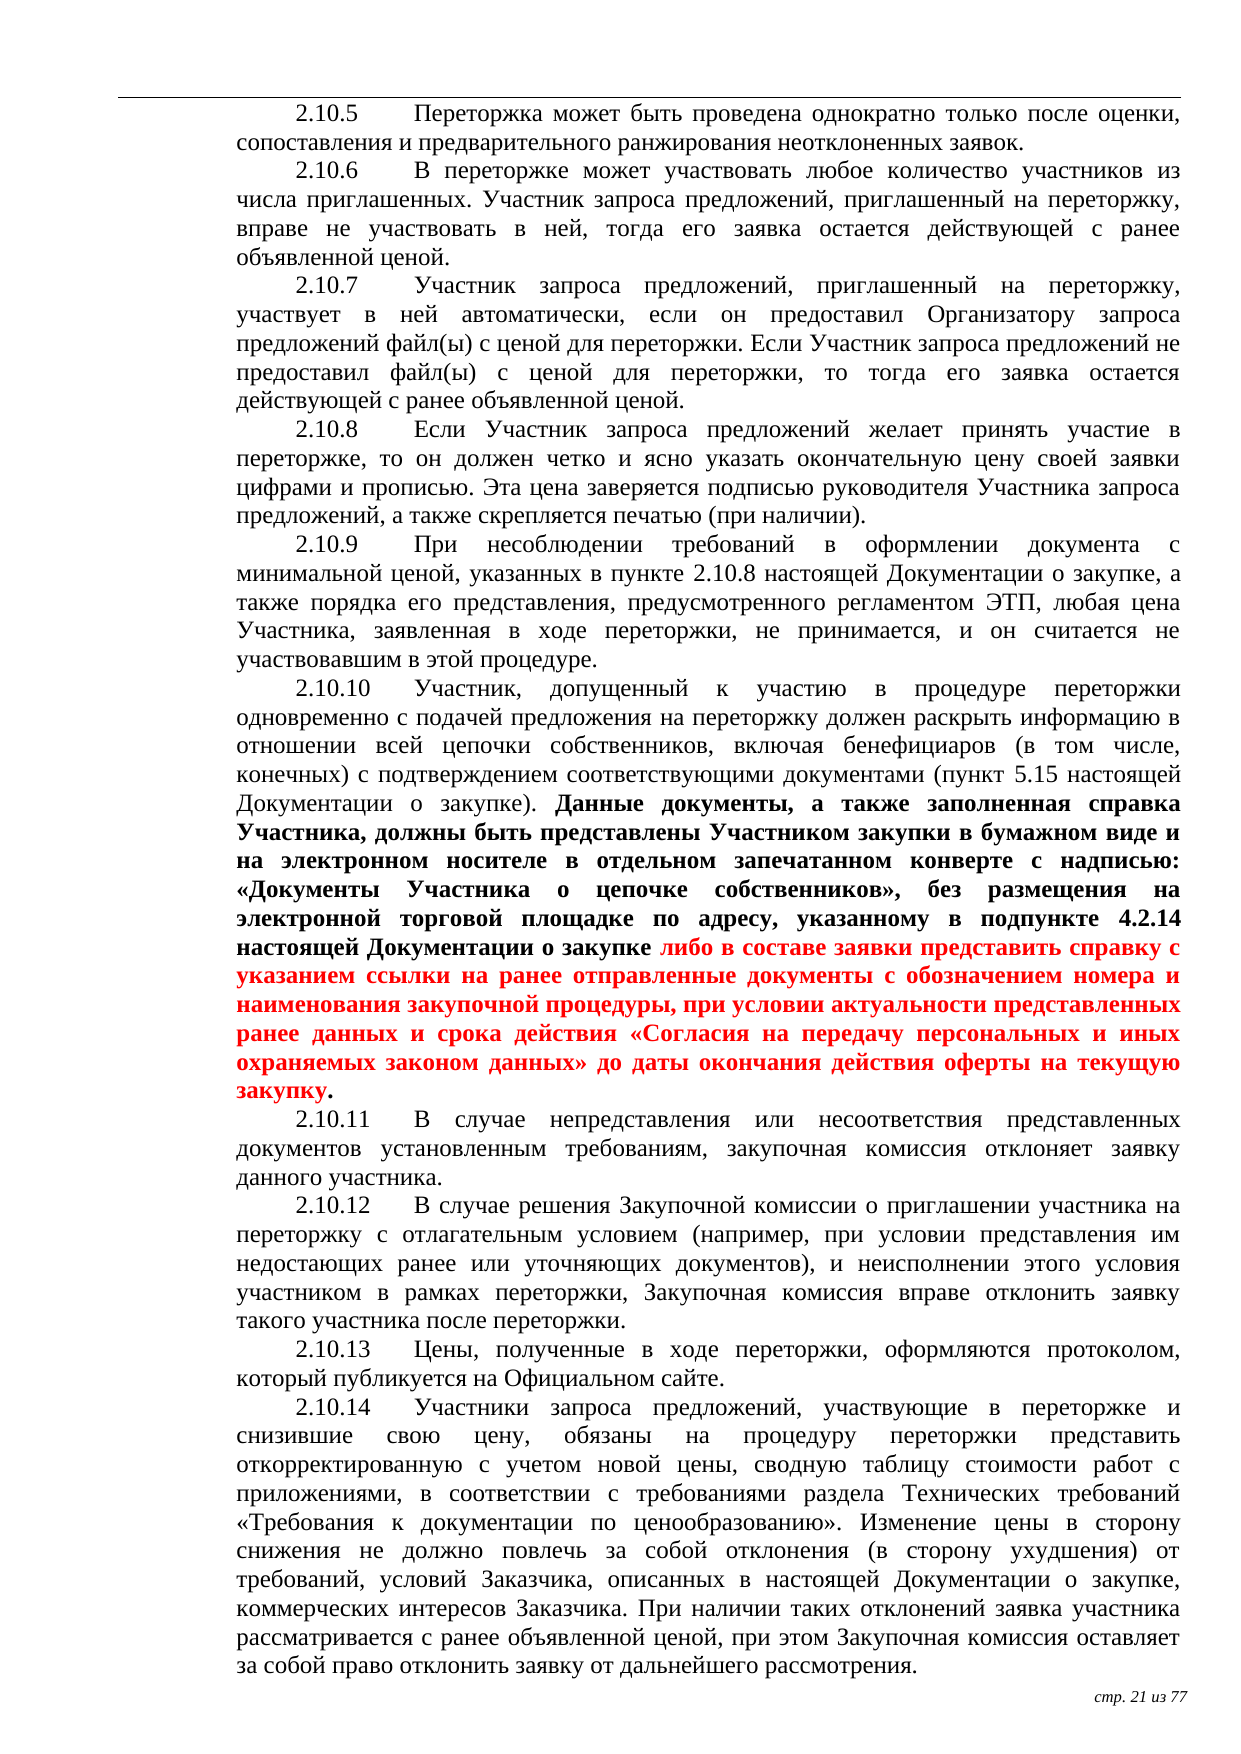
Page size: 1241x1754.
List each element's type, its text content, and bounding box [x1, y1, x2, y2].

text При несоблюдении требований в оформлении документа с минимальной ценой, указанных в пункте 2.10.8 настоящей Документации о закупке, а также порядка его представления, предусмотренного регламентом ЭТП, любая цена Участника, заявленная в ходе переторжки, не принимается, и он считается не участвовавшим в этой процедуре. [236, 529, 1181, 673]
text Участники запроса предложений, участвующие в переторжке и снизившие свою цену, обязаны на процедуру переторжки представить откорректированную с учетом новой цены, сводную таблицу стоимости работ с приложениями, в соответствии с требованиями раздела Технических требований «Требования к документации по ценообразованию». Изменение цены в сторону снижения не должно повлечь за собой отклонения (в сторону ухудшения) от требований, условий Заказчика, описанных в настоящей Документации о закупке, коммерческих интересов Заказчика. При наличии таких отклонений заявка участника рассматривается с ранее объявленной ценой, при этом Закупочная комиссия оставляет за собой право отклонить заявку от дальнейшего рассмотрения. [236, 1392, 1181, 1679]
text Переторжка может быть проведена однократно только после оценки, сопоставления и предварительного ранжирования неотклоненных заявок. [236, 98, 1181, 156]
text Цены, полученные в ходе переторжки, оформляются протоколом, который публикуется на Официальном сайте. [236, 1334, 1181, 1392]
text В случае решения Закупочной комиссии о приглашении участника на переторжку с отлагательным условием (например, при условии представления им недостающих ранее или уточняющих документов), и неисполнении этого условия участником в рамках переторжки, Закупочная комиссия вправе отклонить заявку такого участника после переторжки. [236, 1191, 1181, 1334]
text Участник, допущенный к участию в процедуре переторжки одновременно с подачей предложения на переторжку должен раскрыть информацию в отношении всей цепочки собственников, включая бенефициаров (в том числе, конечных) с подтверждением соответствующими документами (пункт 5.15 настоящей Документации о закупке). Данные документы, а также заполненная справка Участника, должны быть представлены Участником закупки в бумажном виде и на электронном носителе в отдельном запечатанном конверте с надписью: «Документы Участника о цепочке собственников», без размещения на электронной торговой площадке по адресу, указанному в подпункте 4.2.14 настоящей Документации о закупке либо в составе заявки представить справку с указанием ссылки на ранее отправленные документы с обозначением номера и наименования закупочной процедуры, при условии актуальности представленных ранее данных и срока действия «Согласия на передачу персональных и иных охраняемых законом данных» до даты окончания действия оферты на текущую закупку. [236, 673, 1181, 1104]
text В случае непредставления или несоответствия представленных документов установленным требованиям, закупочная комиссия отклоняет заявку данного участника. [236, 1104, 1181, 1191]
text Если Участник запроса предложений желает принять участие в переторжке, то он должен четко и ясно указать окончательную цену своей заявки цифрами и прописью. Эта цена заверяется подписью руководителя Участника запроса предложений, а также скрепляется печатью (при наличии). [236, 414, 1181, 529]
text Участник запроса предложений, приглашенный на переторжку, участвует в ней автоматически, если он предоставил Организатору запроса предложений файл(ы) с ценой для переторжки. Если Участник запроса предложений не предоставил файл(ы) с ценой для переторжки, то тогда его заявка остается действующей с ранее объявленной ценой. [236, 271, 1181, 414]
text В переторжке может участвовать любое количество участников из числа приглашенных. Участник запроса предложений, приглашенный на переторжку, вправе не участвовать в ней, тогда его заявка остается действующей с ранее объявленной ценой. [236, 156, 1181, 271]
